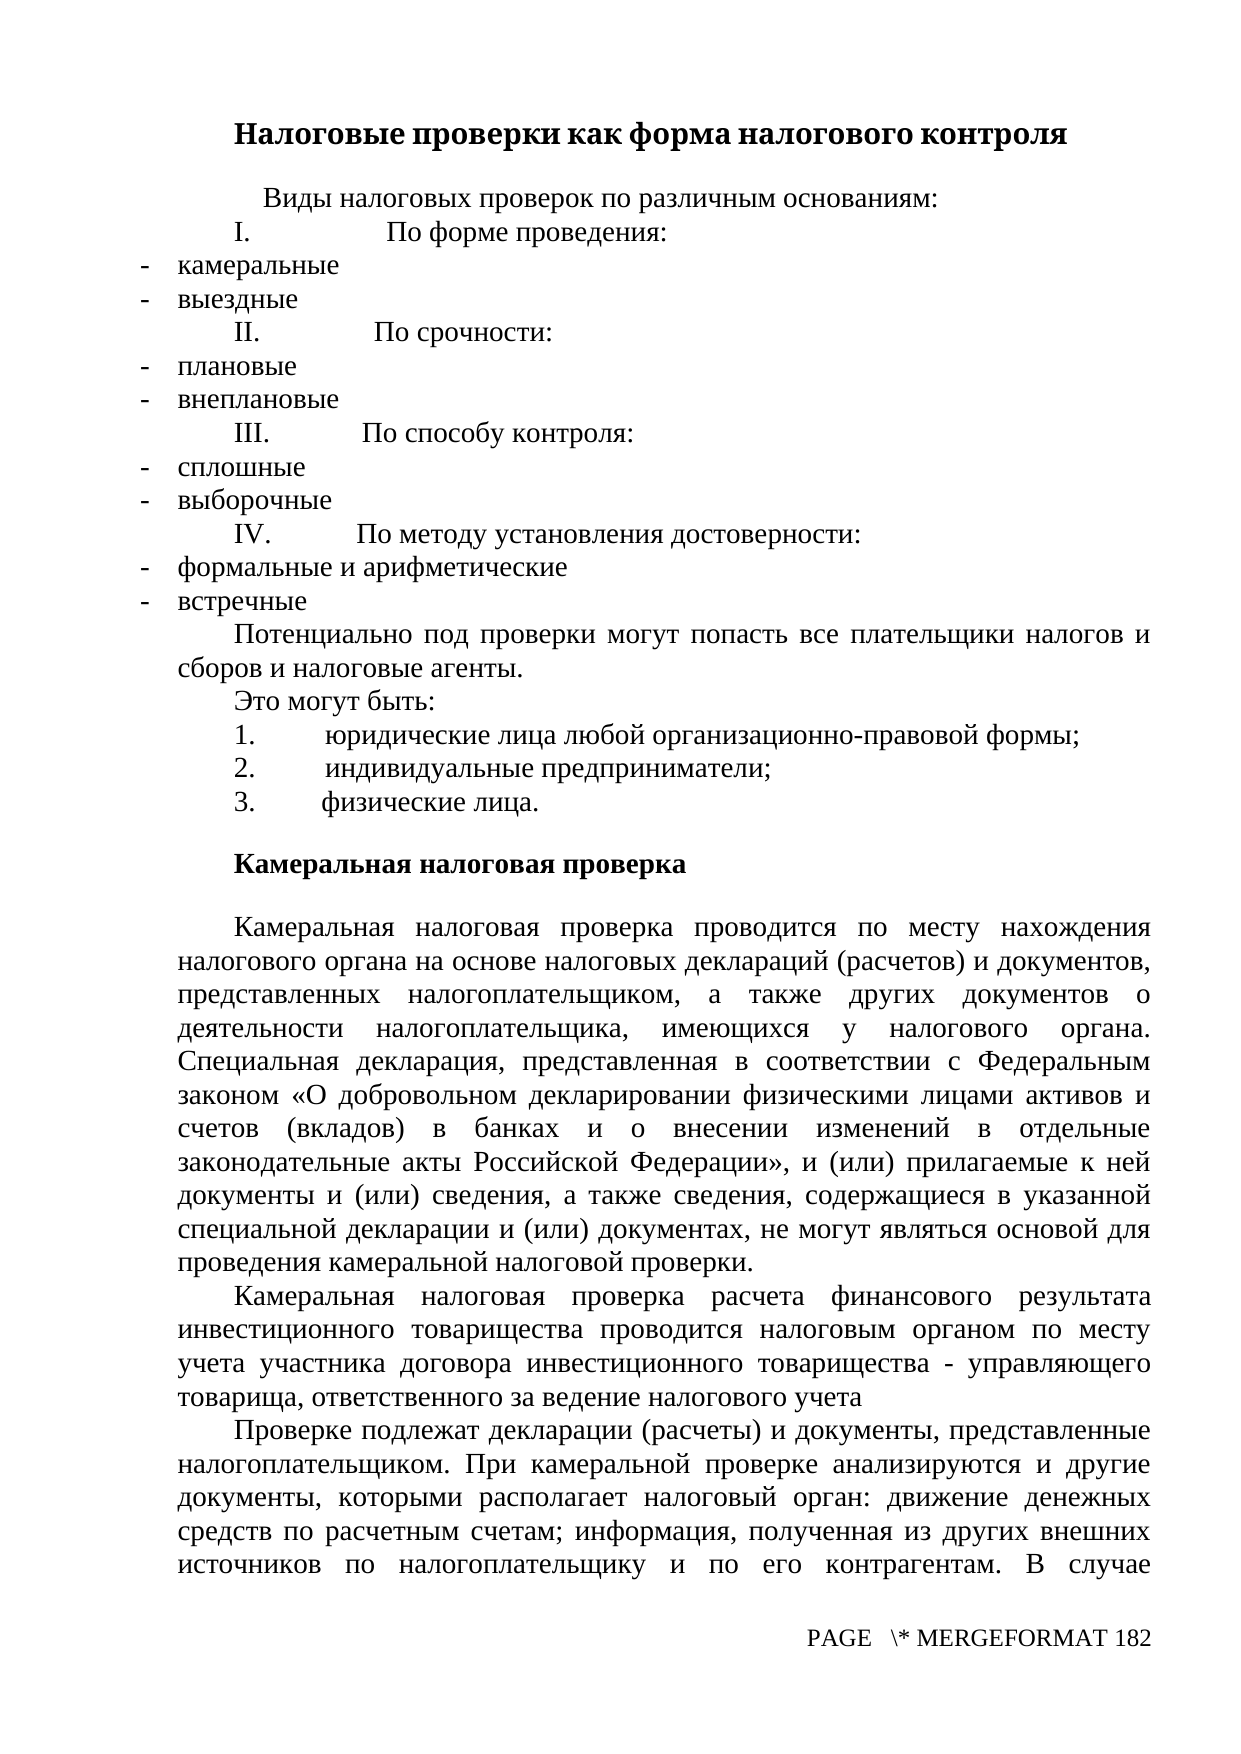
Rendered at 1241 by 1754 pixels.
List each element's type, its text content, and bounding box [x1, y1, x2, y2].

subtitle Налоговые проверки как форма налогового контроля [177, 118, 1152, 152]
list сплошные [140, 449, 1152, 482]
list плановые [140, 348, 1152, 382]
subtitle Камеральная налоговая проверка [177, 846, 1152, 880]
text IV. По методу установления достоверности: [177, 516, 1152, 549]
text 1. юридические лица любой организационно-правовой формы; [177, 717, 1152, 751]
list камеральные [140, 247, 1152, 281]
text I. По форме проведения: [177, 214, 1152, 247]
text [177, 1412, 1152, 1580]
text Камеральная налоговая проверка расчета финансового результата инвестиционного товарищества проводится налоговым органом по месту учета участника договора инвестиционного товарищества - управляющего товарища, ответственного за ведение налогового учета [177, 1278, 1152, 1412]
list выездные [140, 281, 1152, 314]
text Потенциально под проверки могут попасть все плательщики налогов и сборов и налоговые агенты. [177, 616, 1152, 683]
list формальные и арифметические [140, 549, 1152, 583]
text 2. индивидуальные предприниматели; [177, 751, 1152, 784]
list внеплановые [140, 382, 1152, 415]
text Виды налоговых проверок по различным основаниям: [177, 180, 1152, 214]
text 3. физические лица. [177, 784, 1152, 818]
text Камеральная налоговая проверка проводится по месту нахождения налогового органа на основе налоговых деклараций (расчетов) и документов, представленных налогоплательщиком, а также других документов о деятельности налогоплательщика, имеющихся у налогового органа. Специальная декларация, представленная в соответствии с Федеральным законом «О добровольном декларировании физическими лицами активов и счетов (вкладов) в банках и о внесении изменений в отдельные законодательные акты Российской Федерации», и (или) прилагаемые к ней документы и (или) сведения, а также сведения, содержащиеся в указанной специальной декларации и (или) документах, не могут являться основой для проведения камеральной налоговой проверки. [177, 909, 1152, 1278]
text Это могут быть: [177, 683, 1152, 717]
list выборочные [140, 482, 1152, 516]
text III. По способу контроля: [177, 415, 1152, 449]
text II. По срочности: [177, 314, 1152, 348]
list встречные [140, 583, 1152, 616]
